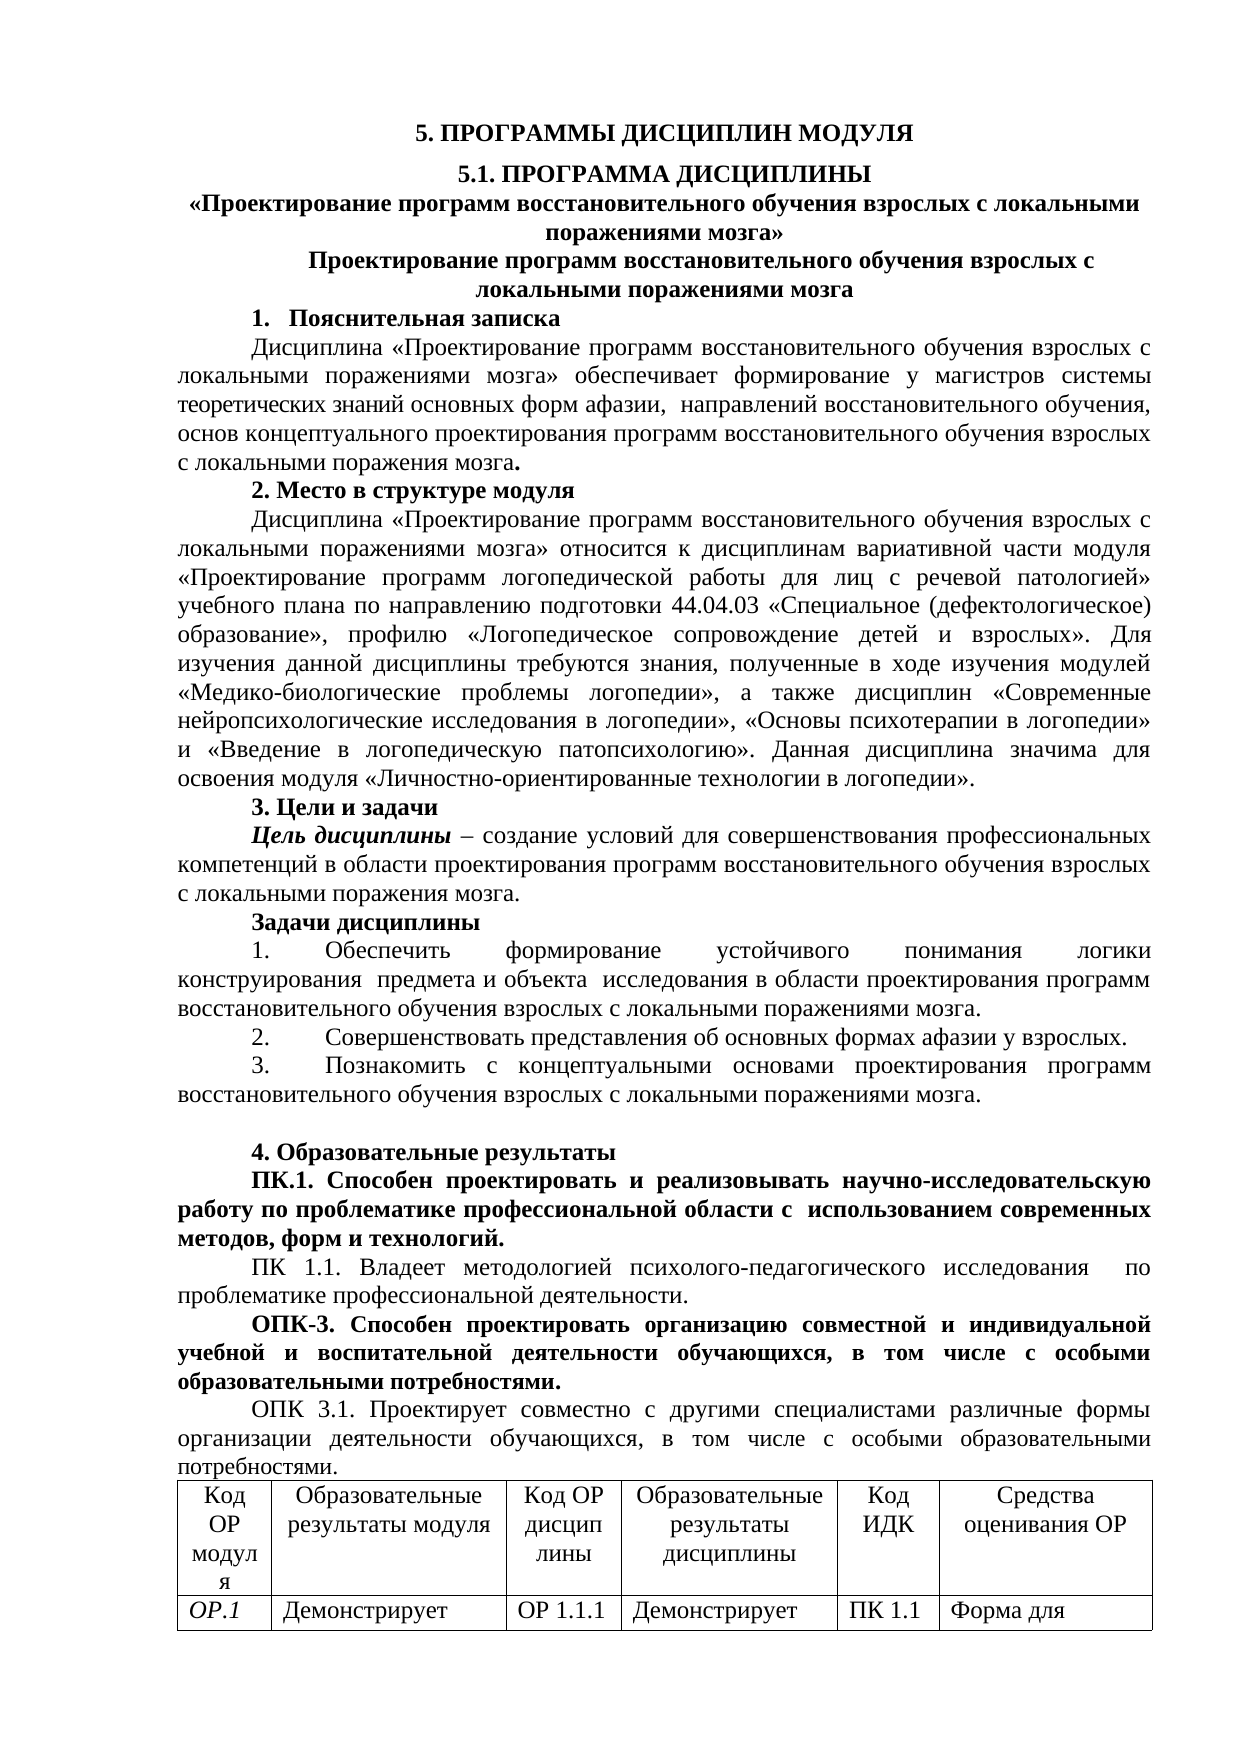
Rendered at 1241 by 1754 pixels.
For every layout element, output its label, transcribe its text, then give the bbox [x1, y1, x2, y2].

list Познакомить с концептуальными основами проектирования программ восстановительного обучения взрослых с локальными поражениями мозга. [177, 1051, 1152, 1108]
text Проектирование программ восстановительного обучения взрослых с локальными поражениями мозга [177, 246, 1152, 303]
table_header Код ОР дисцип лины [507, 1481, 621, 1595]
text 5.1. ПРОГРАММА ДИСЦИПЛИНЫ [177, 159, 1152, 188]
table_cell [622, 1596, 837, 1629]
list Совершенствовать представления об основных формах афазии у взрослых. [177, 1022, 1152, 1051]
text 3. Цели и задачи [177, 792, 1152, 821]
text 4. Образовательные результаты [177, 1137, 1152, 1166]
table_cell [272, 1596, 506, 1629]
table_header Код ИДК [838, 1481, 939, 1595]
table_cell ПК 1.1 ОПК 3.1 [838, 1596, 939, 1629]
text Цель дисциплины – создание условий для совершенствования профессиональных компетенций в области проектирования программ восстановительного обучения взрослых с локальными поражения мозга. [177, 821, 1152, 907]
text Дисциплина «Проектирование программ восстановительного обучения взрослых с локальными поражениями мозга» обеспечивает формирование у магистров системы теоретических знаний основных форм афазии, направлений восстановительного обучения, основ концептуального проектирования программ восстановительного обучения взрослых с локальными поражения мозга. [177, 332, 1152, 476]
list Пояснительная записка [251, 303, 1152, 332]
table_header Код ОР модуля [178, 1481, 271, 1595]
text ОПК-3. Способен проектировать организацию совместной и индивидуальной учебной и воспитательной деятельности обучающихся, в том числе с особыми образовательными потребностями. [177, 1309, 1152, 1394]
table_header Образовательные результаты дисциплины [622, 1481, 837, 1595]
table_cell ОР 1.1.1 [507, 1596, 621, 1629]
list Обеспечить формирование устойчивого понимания логики конструирования предмета и объекта исследования в области проектирования программ восстановительного обучения взрослых с локальными поражениями мозга. [177, 936, 1152, 1022]
table_header Средства оценивания ОР [940, 1481, 1152, 1595]
text «Проектирование программ восстановительного обучения взрослых с локальными поражениями мозга» [177, 188, 1152, 246]
table_cell ОР.1 [178, 1596, 271, 1629]
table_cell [940, 1596, 1152, 1629]
text Дисциплина «Проектирование программ восстановительного обучения взрослых с локальными поражениями мозга» относится к дисциплинам вариативной части модуля «Проектирование программ логопедической работы для лиц с речевой патологией» учебного плана по направлению подготовки 44.04.03 «Специальное (дефектологическое) образование», профилю «Логопедическое сопровождение детей и взрослых». Для изучения данной дисциплины требуются знания, полученные в ходе изучения модулей «Медико-биологические проблемы логопедии», а также дисциплин «Современные нейропсихологические исследования в логопедии», «Основы психотерапии в логопедии» и «Введение в логопедическую патопсихологию». Данная дисциплина значима для освоения модуля «Личностно-ориентированные технологии в логопедии». [177, 504, 1152, 792]
text ПК 1.1. Владеет методологией психолого-педагогического исследования по проблематике профессиональной деятельности. [177, 1252, 1152, 1309]
subtitle Задачи дисциплины [177, 907, 1152, 936]
text ПК.1. Способен проектировать и реализовывать научно-исследовательскую работу по проблематике профессиональной области с использованием современных методов, форм и технологий. [177, 1166, 1152, 1252]
text 2. Место в структуре модуля [177, 476, 1152, 504]
text 5. ПРОГРАММЫ ДИСЦИПЛИН МОДУЛЯ [177, 118, 1152, 147]
text ОПК 3.1. Проектирует совместно с другими специалистами различные формы организации деятельности обучающихся, в том числе с особыми образовательными потребностями. [177, 1394, 1152, 1479]
table_header Образовательные результаты модуля [272, 1481, 506, 1595]
